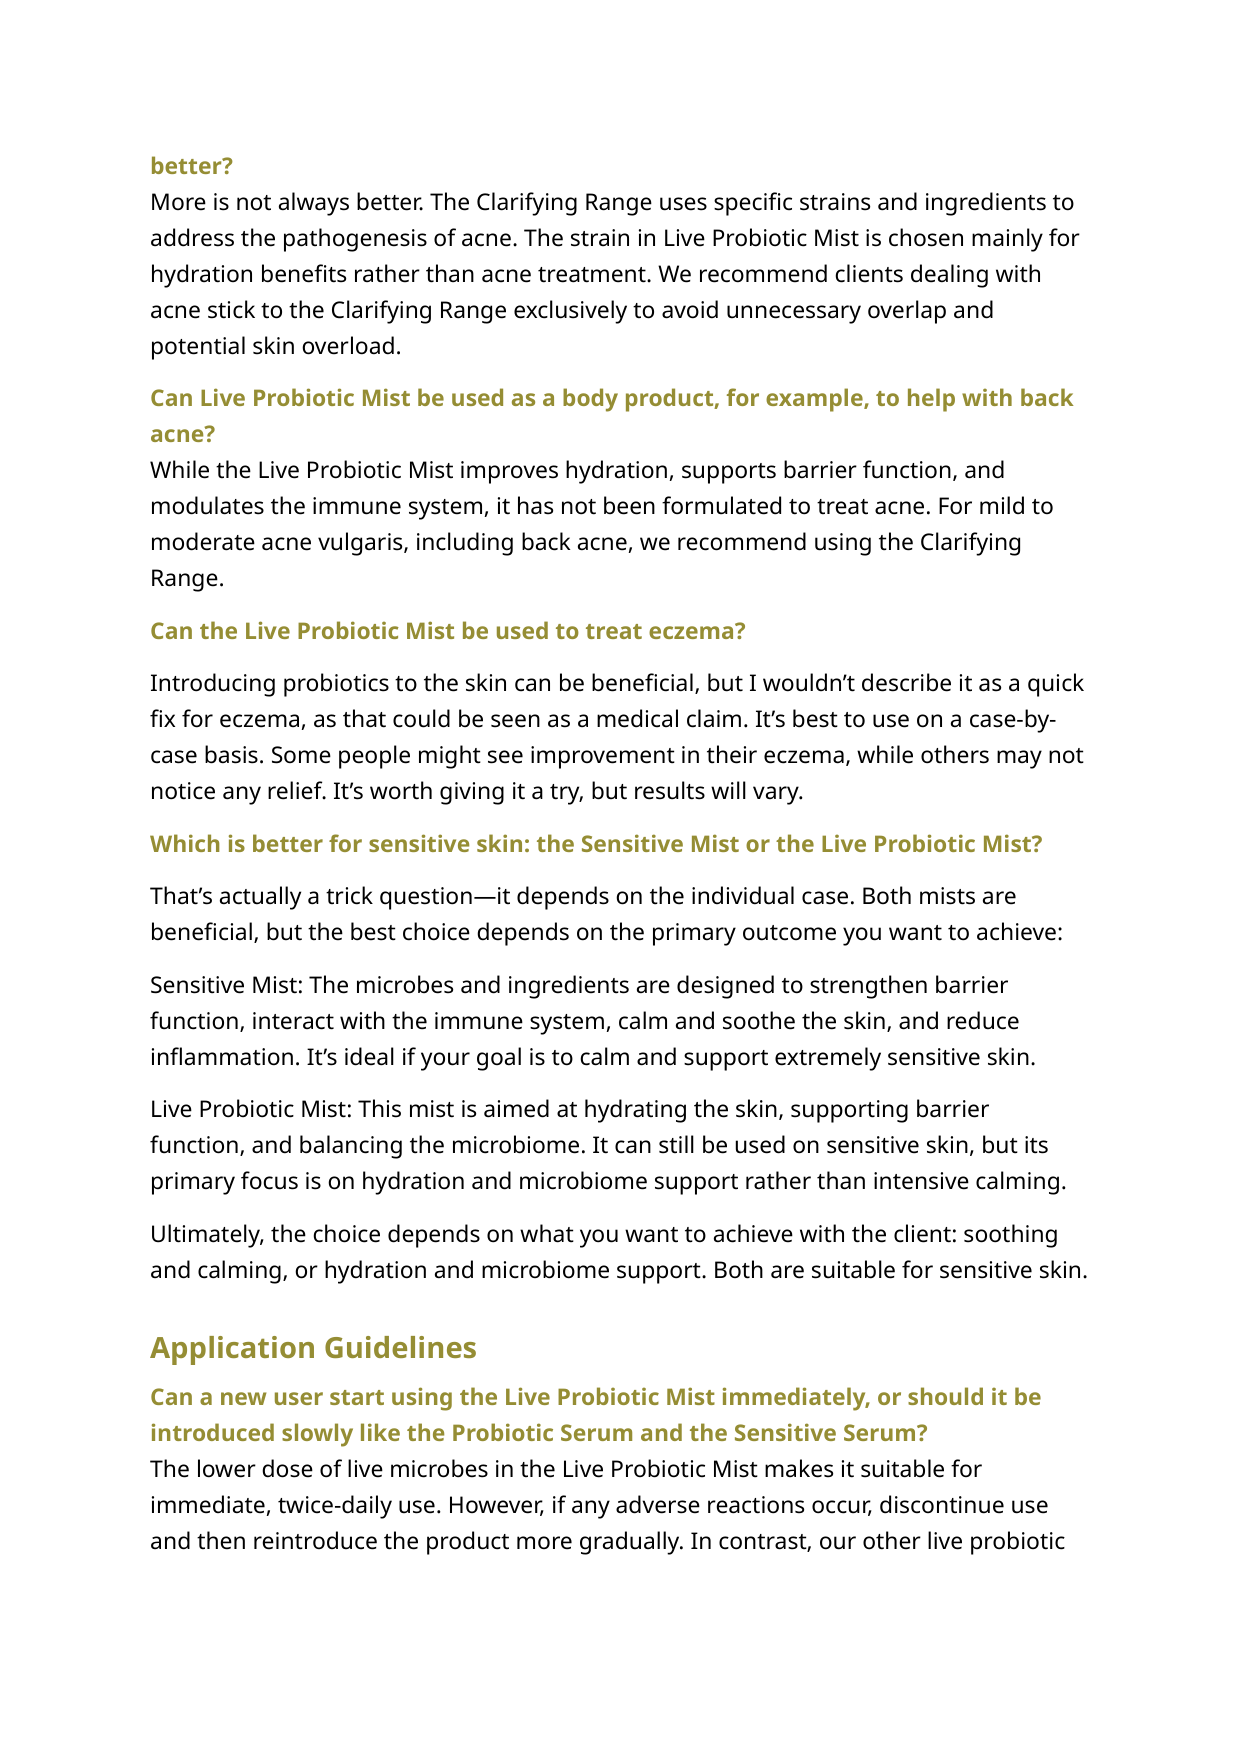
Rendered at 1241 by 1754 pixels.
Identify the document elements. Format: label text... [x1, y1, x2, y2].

text That’s actually a trick question—it depends on the individual case. Both mists are beneficial, but the best choice depends on the primary outcome you want to achieve: [150, 880, 1090, 947]
text Can the Live Probiotic Mist be used to treat eczema? [150, 614, 1090, 646]
text Ultimately, the choice depends on what you want to achieve with the client: soothing and calming, or hydration and microbiome support. Both are suitable for sensitive skin. [150, 1218, 1090, 1285]
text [150, 150, 1090, 361]
text Sensitive Mist: The microbes and ingredients are designed to strengthen barrier function, interact with the immune system, calm and soothe the skin, and reduce inflammation. It’s ideal if your goal is to calm and support extremely sensitive skin. [150, 969, 1090, 1072]
text Introducing probiotics to the skin can be beneficial, but I wouldn’t describe it as a quick fix for eczema, as that could be seen as a medical claim. It’s best to use on a case-by-case basis. Some people might see improvement in their eczema, while others may not notice any relief. It’s worth giving it a try, but results will vary. [150, 667, 1090, 806]
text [150, 1381, 1090, 1556]
text Can Live Probiotic Mist be used as a body product, for example, to help with back acne? While the Live Probiotic Mist improves hydration, supports barrier function, and modulates the immune system, it has not been formulated to treat acne. For mild to moderate acne vulgaris, including back acne, we recommend using the Clarifying Range. [150, 382, 1090, 593]
subtitle Application Guidelines [150, 1327, 1090, 1367]
text Live Probiotic Mist: This mist is aimed at hydrating the skin, supporting barrier function, and balancing the microbiome. It can still be used on sensitive skin, but its primary focus is on hydration and microbiome support rather than intensive calming. [150, 1093, 1090, 1196]
text Which is better for sensitive skin: the Sensitive Mist or the Live Probiotic Mist? [150, 828, 1090, 859]
